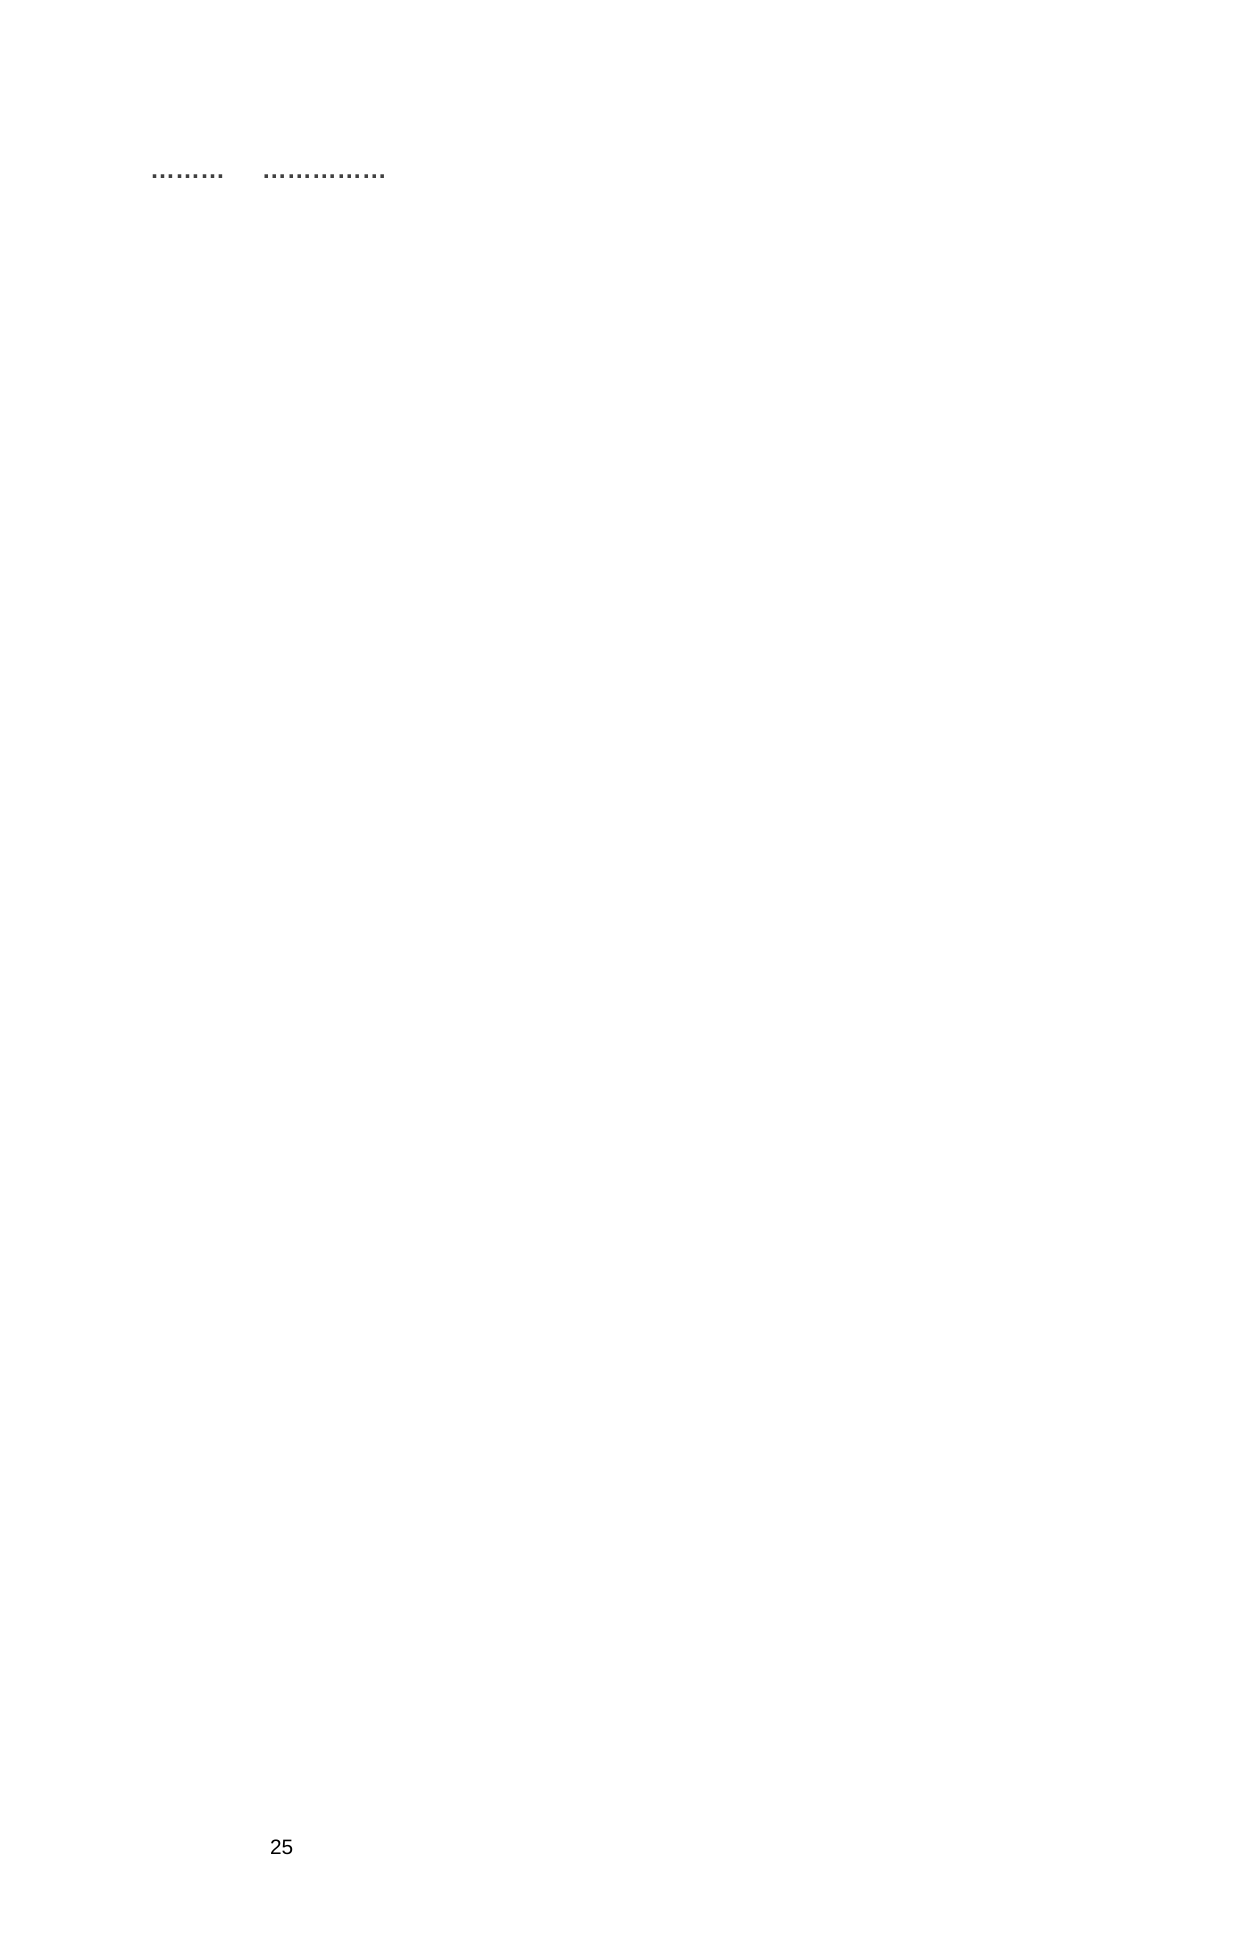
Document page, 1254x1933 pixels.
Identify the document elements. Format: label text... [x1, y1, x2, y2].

text 12 …………………… [150, 148, 240, 186]
text 12 …………………… [262, 148, 652, 186]
